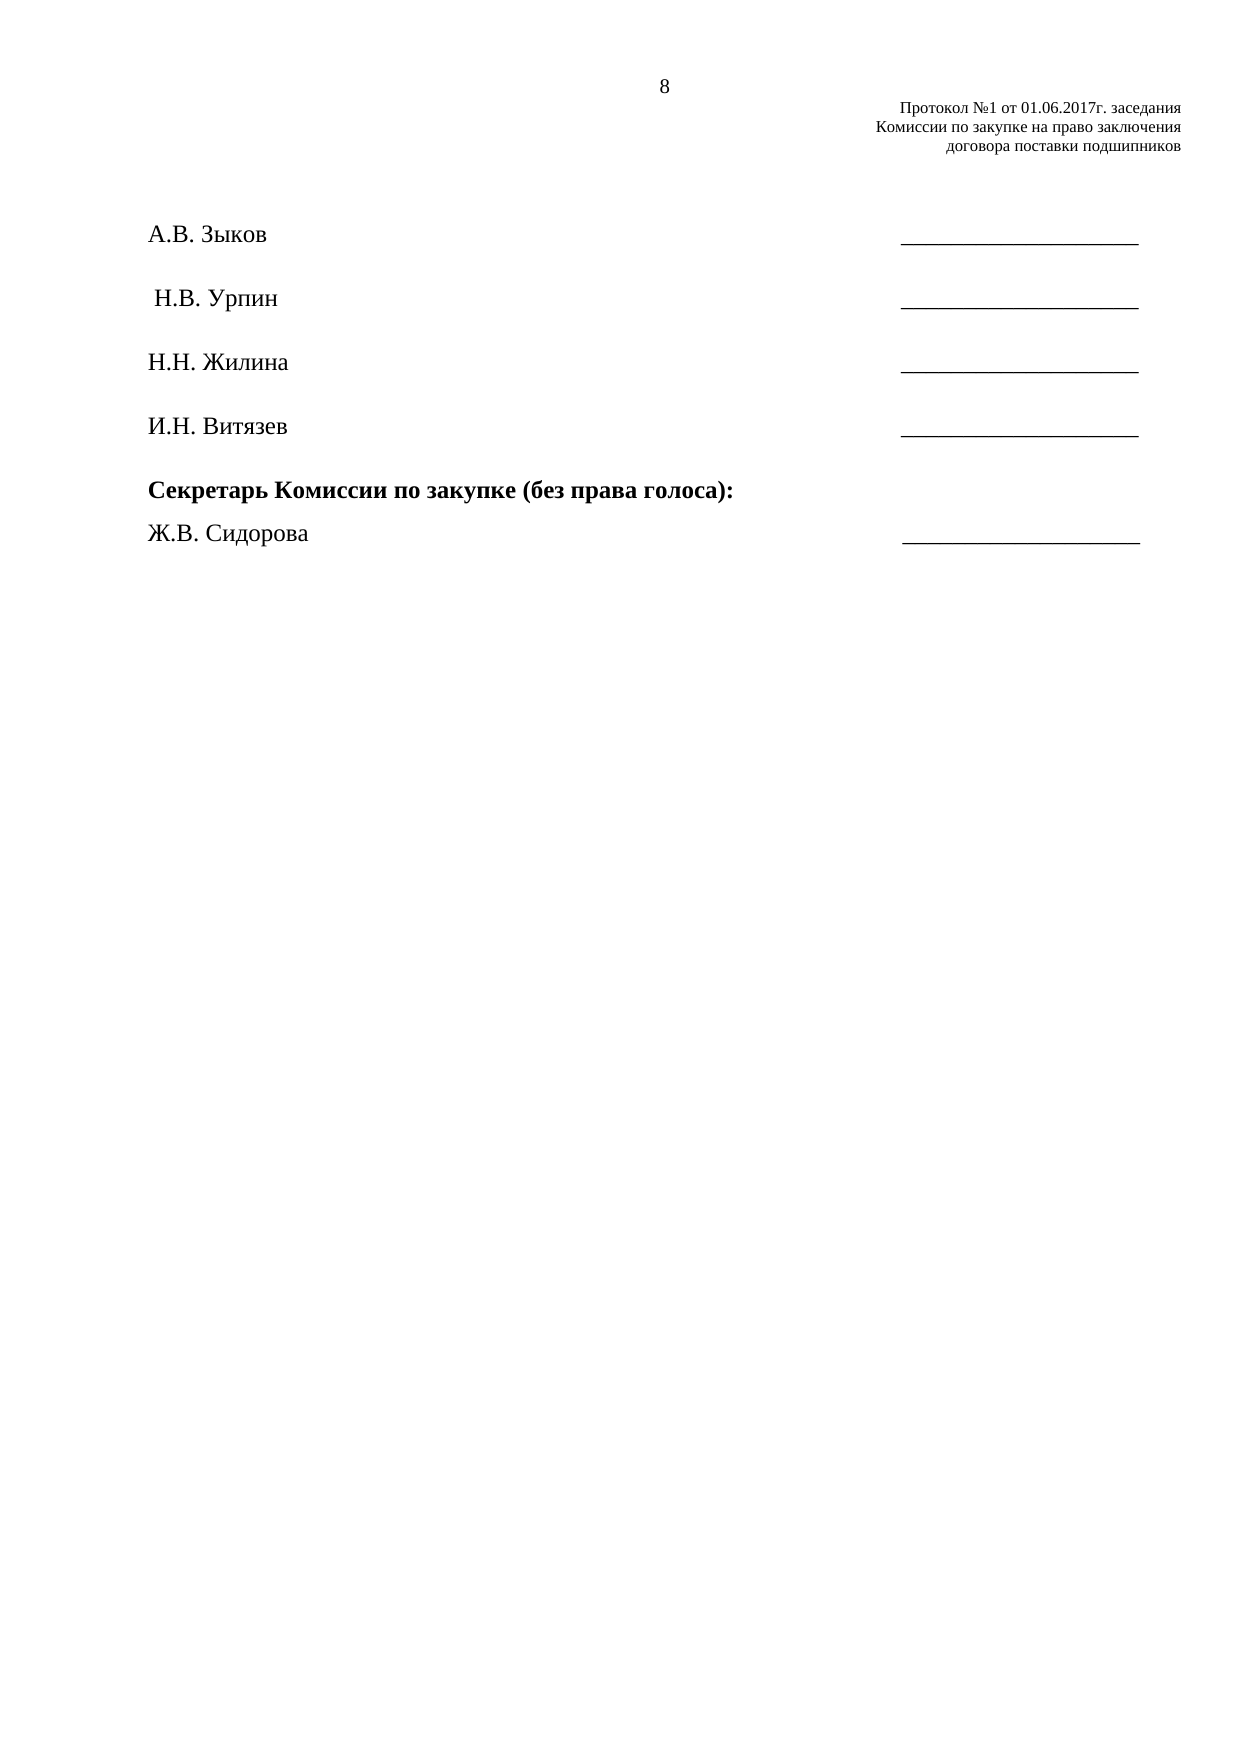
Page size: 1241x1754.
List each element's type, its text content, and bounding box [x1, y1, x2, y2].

text Ж.В. Сидорова ___________________ [148, 518, 1181, 547]
text Секретарь Комиссии по закупке (без права голоса): [148, 475, 1181, 504]
text А.В. Зыков ___________________ [148, 219, 1181, 248]
text Н.Н. Жилина ___________________ [148, 347, 1181, 376]
text И.Н. Витязев ___________________ [148, 411, 1181, 440]
text Н.В. Урпин ___________________ [148, 283, 1181, 312]
